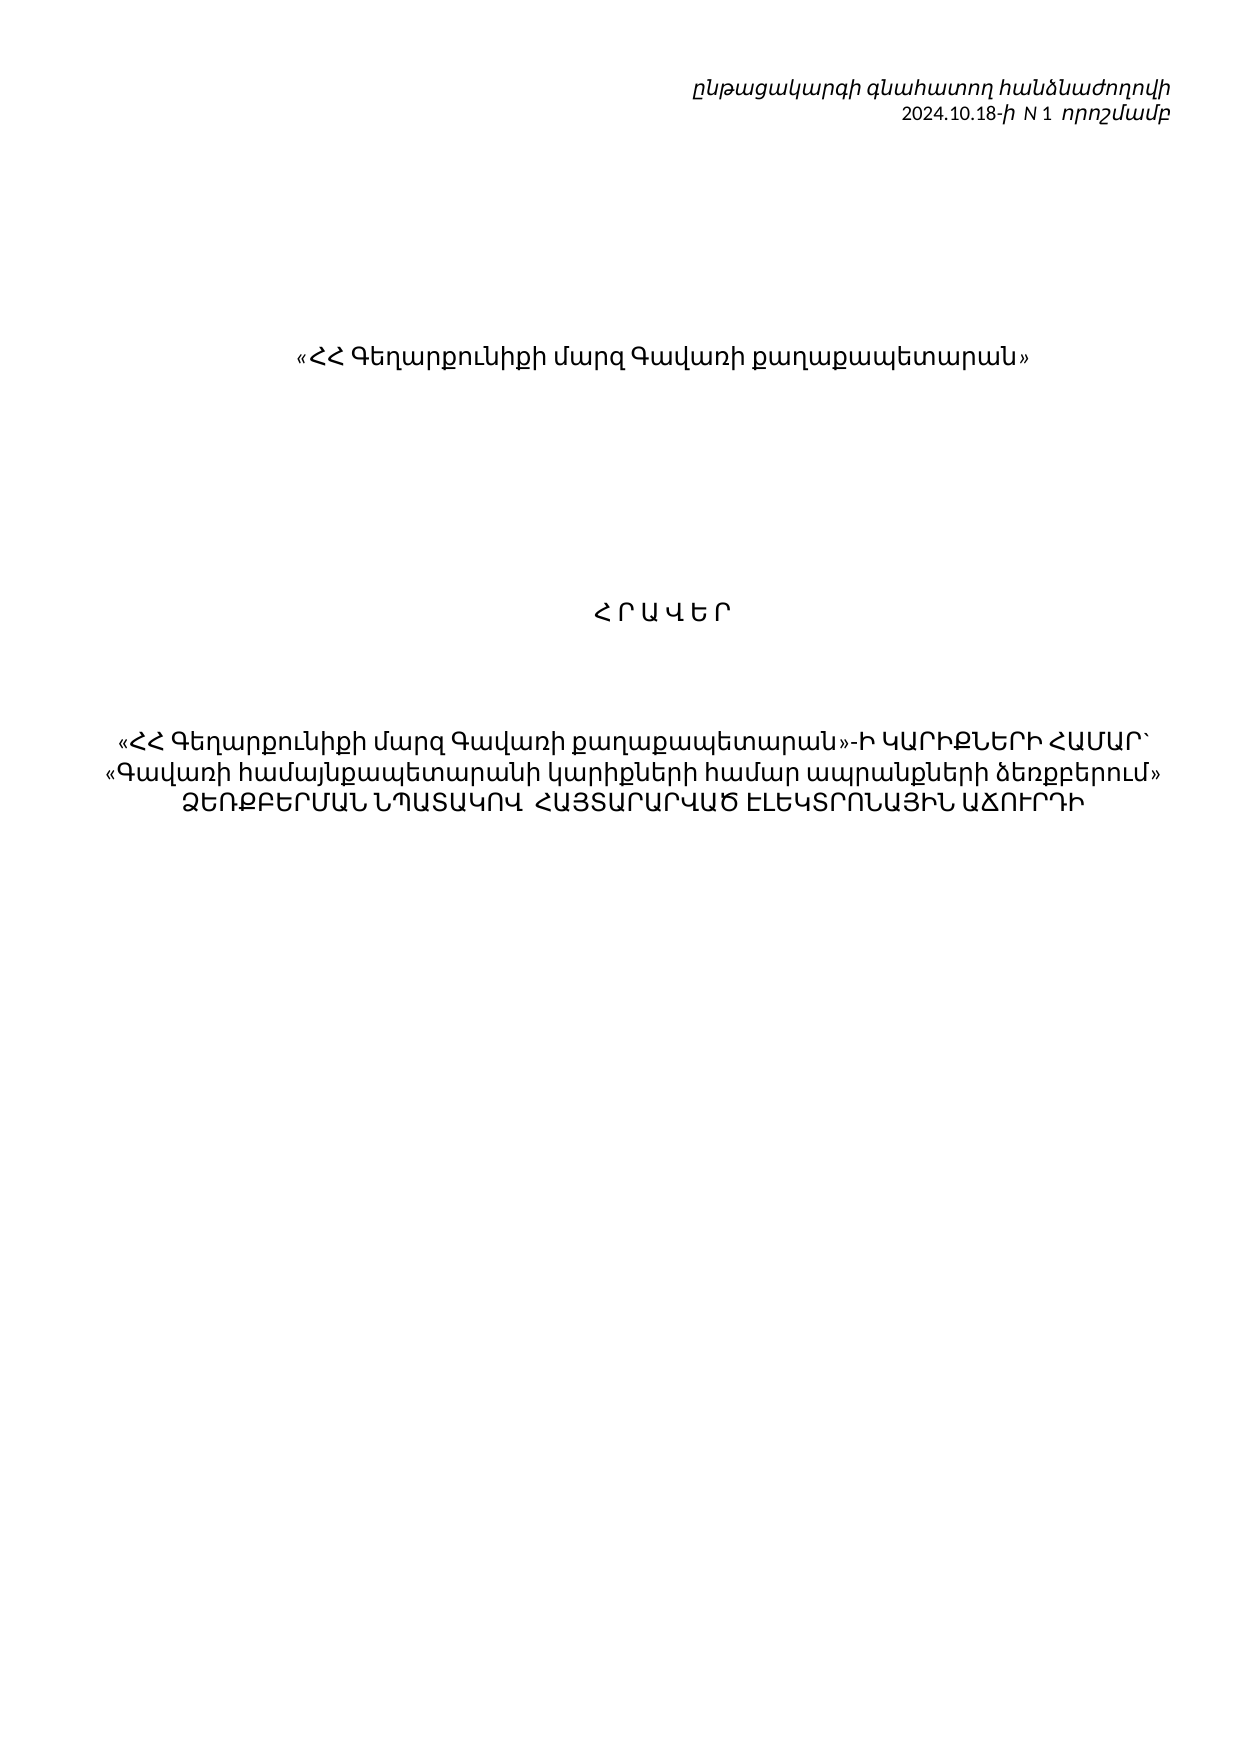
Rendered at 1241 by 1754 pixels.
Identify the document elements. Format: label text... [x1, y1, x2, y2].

text « ՀՀ Գեղարքունիքի մարզ Գավառի քաղաքապետարան» [94, 341, 1172, 371]
text «ՀՀ Գեղարքունիքի մարզ Գավառի քաղաքապետարան»-Ի ԿԱՐԻՔՆԵՐԻ ՀԱՄԱՐ` «Գավառի համայնքապետարանի կարիքների համար ապրանքների ձեռքբերում» ՁԵՌՔԲԵՐՄԱՆ ՆՊԱՏԱԿՈՎ ՀԱՅՏԱՐԱՐՎԱԾ ԷԼԵԿՏՐՈՆԱՅԻՆ ԱՃՈՒՐԴԻ [94, 726, 1172, 818]
text ընթացակարգի գնահատող հանձնաժողովի [94, 75, 1171, 100]
text 2024.10.18 -ի N 1 որոշմամբ [94, 100, 1171, 126]
text Հ Ր Ա Վ Ե Ր [94, 597, 1172, 628]
